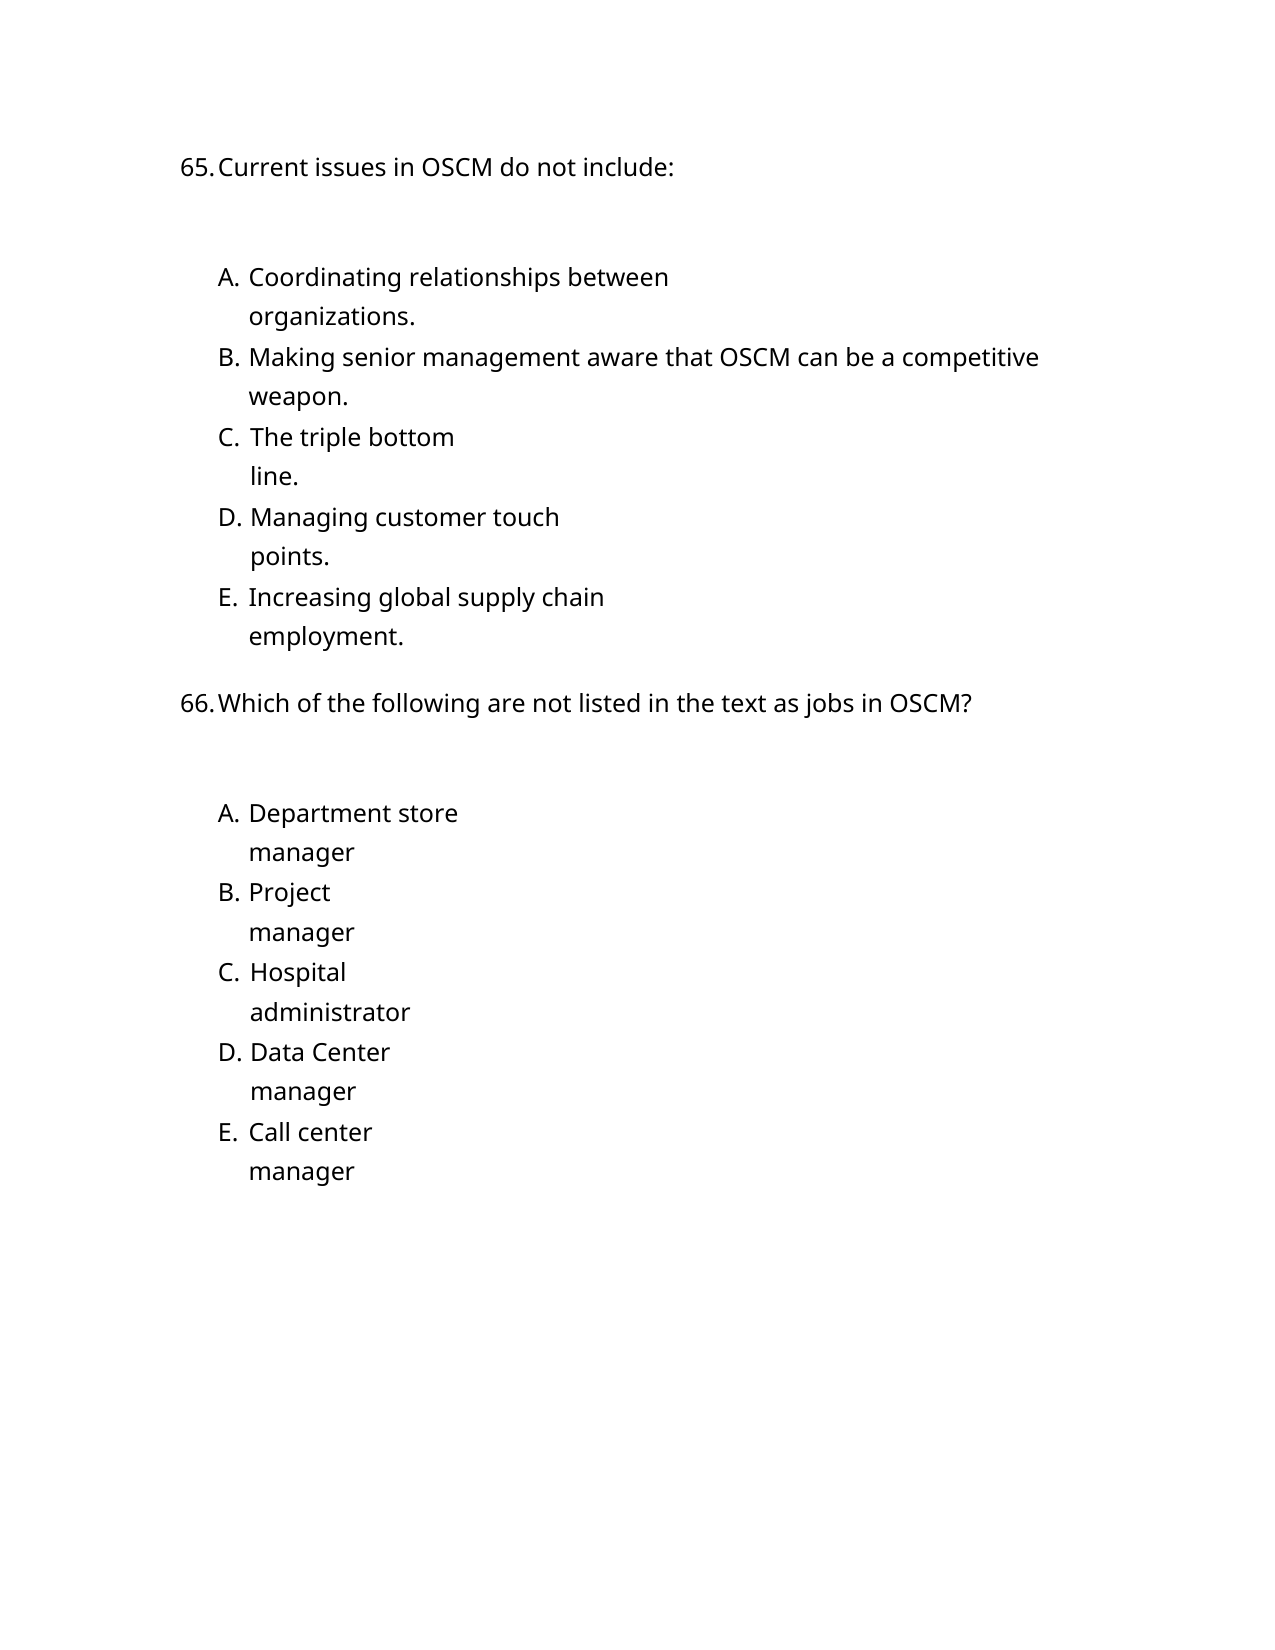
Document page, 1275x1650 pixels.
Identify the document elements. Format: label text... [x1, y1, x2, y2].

table_header 66. [180, 686, 218, 1192]
table_header 65. [180, 150, 218, 656]
table_header Which of the following are not listed in the text as jobs in OSCM? [218, 686, 1125, 1192]
table_header Current issues in OSCM do not include: [218, 150, 1125, 656]
